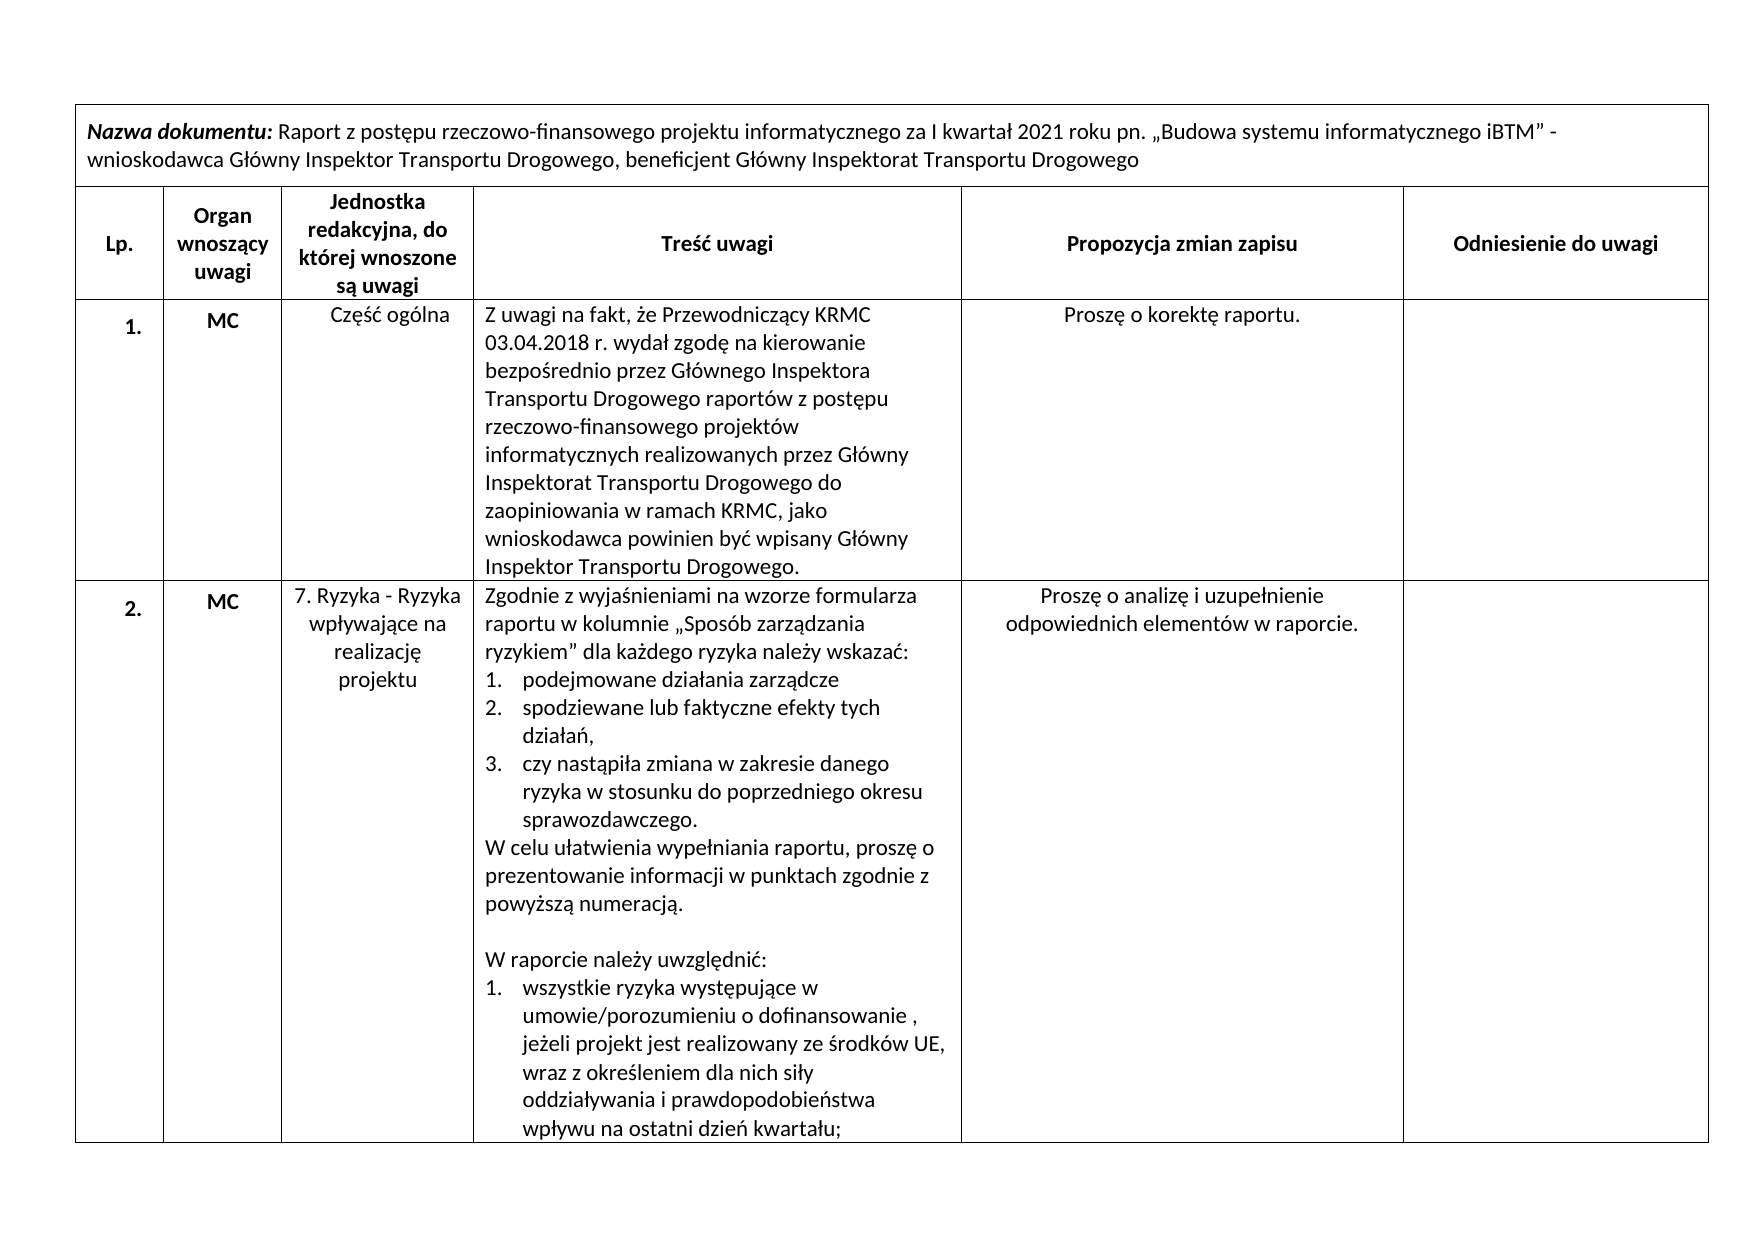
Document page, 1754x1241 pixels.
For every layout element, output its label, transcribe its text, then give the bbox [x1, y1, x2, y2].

table_cell Treść uwagi [474, 187, 961, 299]
table_cell Propozycja zmian zapisu [962, 187, 1403, 299]
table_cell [282, 581, 473, 1142]
table_cell Organ wnoszący uwagi [164, 187, 281, 299]
table_header Nazwa dokumentu: Raport z postępu rzeczowo-finansowego projektu informatycznego za I kwartał 2021 roku pn. „Budowa systemu informatycznego iBTM” - wnioskodawca Główny Inspektor Transportu Drogowego, beneficjent Główny Inspektorat Transportu Drogowego [76, 105, 1708, 186]
table_cell Lp. [76, 187, 163, 299]
table_cell Z uwagi na fakt, że Przewodniczący KRMC 03.04.2018 r. wydał zgodę na kierowanie bezpośrednio przez Głównego Inspektora Transportu Drogowego raportów z postępu rzeczowo-finansowego projektów informatycznych realizowanych przez Główny Inspektorat Transportu Drogowego do zaopiniowania w ramach KRMC, jako wnioskodawca powinien być wpisany Główny Inspektor Transportu Drogowego. [474, 300, 961, 580]
table_cell Proszę o korektę raportu. [962, 300, 1403, 580]
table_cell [474, 581, 961, 1142]
table_cell [1404, 300, 1708, 580]
table_cell Jednostka redakcyjna, do której wnoszone są uwagi [282, 187, 473, 299]
table_cell Część ogólna [282, 300, 473, 580]
table_cell MC [164, 300, 281, 580]
table_cell [76, 581, 163, 1142]
table_cell MC [164, 581, 281, 1142]
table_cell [962, 581, 1403, 1142]
table_cell [1404, 581, 1708, 1142]
table_cell Odniesienie do uwagi [1404, 187, 1708, 299]
table_cell [76, 300, 163, 580]
